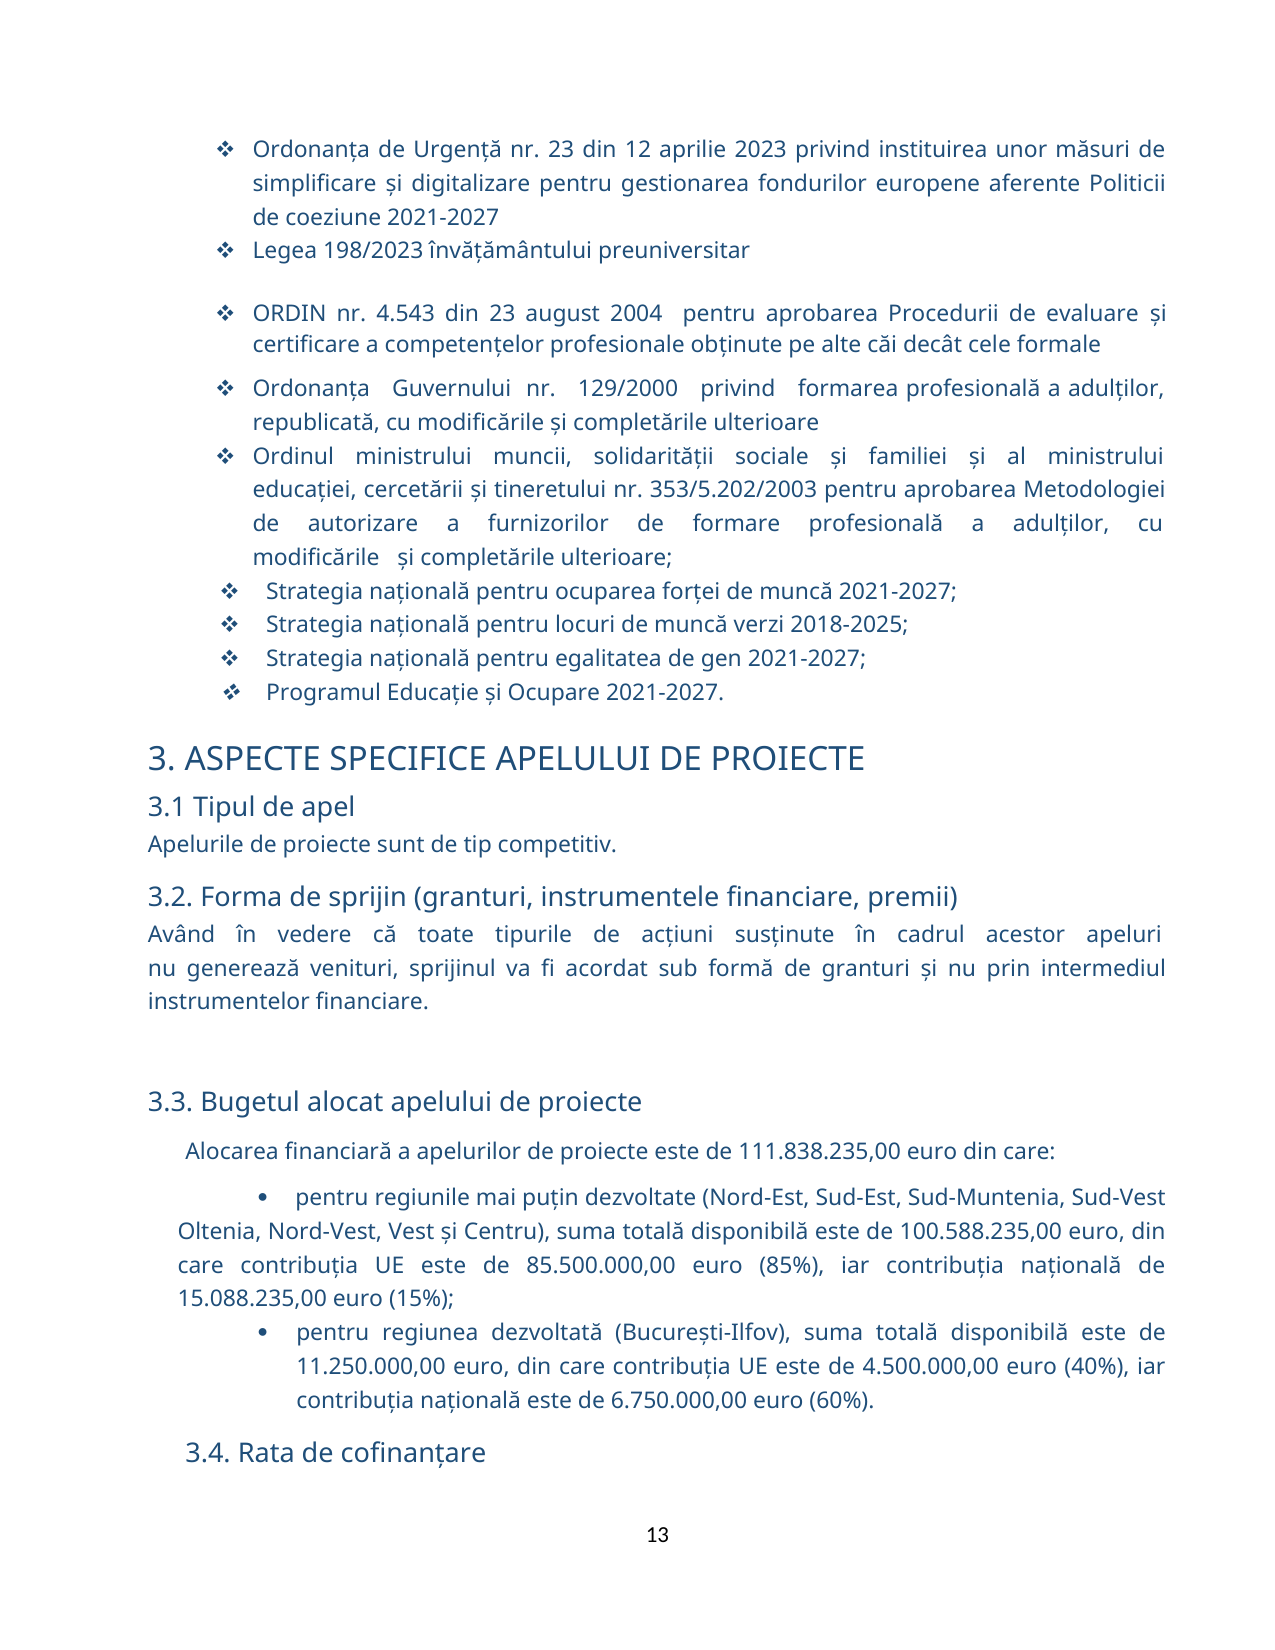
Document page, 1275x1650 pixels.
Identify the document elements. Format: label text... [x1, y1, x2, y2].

subtitle 3.1 Tipul de apel [148, 804, 1167, 841]
list Programul Educație și Ocupare 2021-2027. [219, 692, 1167, 724]
list Ordonanța Guvernului nr. 129/2000 privind formarea profesională a adulților, republicată, cu modificările și completările ulterioare [215, 389, 1167, 454]
text Având în vedere că toate tipurile de acțiuni susținute în cadrul acestor apeluri nu generează venituri, sprijinul va fi acordat sub formă de granturi și nu prin intermediul instrumentelor financiare. [148, 934, 1167, 1033]
text Apelurile de proiecte sunt de tip competitiv. [148, 844, 1167, 875]
list Ordonanța de Urgență nr. 23 din 12 aprilie 2023 privind instituirea unor măsuri de simplificare şi digitalizare pentru gestionarea fondurilor europene aferente Politicii de coeziune 2021-2027 [215, 133, 1167, 232]
text Alocarea financiară a apelurilor de proiecte este de 111.838.235,00 euro din care: [185, 1151, 1167, 1183]
list ORDIN nr. 4.543 din 23 august 2004 pentru aprobarea Procedurii de evaluare şi certificare a competenţelor profesionale obţinute pe alte căi decât cele formale [215, 297, 1167, 359]
list pentru regiunea dezvoltată (București-Ilfov), suma totală disponibilă este de 11.250.000,00 euro, din care contribuția UE este de 4.500.000,00 euro (40%), iar contribuția națională este de 6.750.000,00 euro (60%). [258, 1333, 1167, 1431]
list Ordinul ministrului muncii, solidarității sociale și familiei și al ministrului educației, cercetării și tineretului nr. 353/5.202/2003 pentru aprobarea Metodologiei de autorizare a furnizorilor de formare profesională a adulților, cu modificările și completările ulterioare; [215, 456, 1167, 589]
list Strategia națională pentru locuri de muncă verzi 2018-2025; [219, 625, 1167, 656]
text 3.4. Rata de cofinanțare [185, 1451, 1167, 1487]
subtitle 3.3. Bugetul alocat apelului de proiecte [148, 1099, 1167, 1136]
list pentru regiunile mai puțin dezvoltate (Nord-Est, Sud-Est, Sud-Muntenia, Sud-Vest Oltenia, Nord-Vest, Vest și Centru), suma totală disponibilă este de 100.588.235,00 euro, din care contribuția UE este de 85.500.000,00 euro (85%), iar contribuția națională de 15.088.235,00 euro (15%); [177, 1198, 1167, 1330]
list Legea 198/2023 învăţământului preuniversitar [215, 234, 1167, 265]
subtitle 3. ASPECTE SPECIFICE APELULUI DE PROIECTE [148, 751, 1167, 797]
list Strategia națională pentru ocuparea forței de muncă 2021-2027; [219, 591, 1167, 622]
subtitle 3.2. Forma de sprijin (granturi, instrumentele financiare, premii) [148, 894, 1167, 931]
list Strategia națională pentru egalitatea de gen 2021-2027; [219, 659, 1167, 690]
